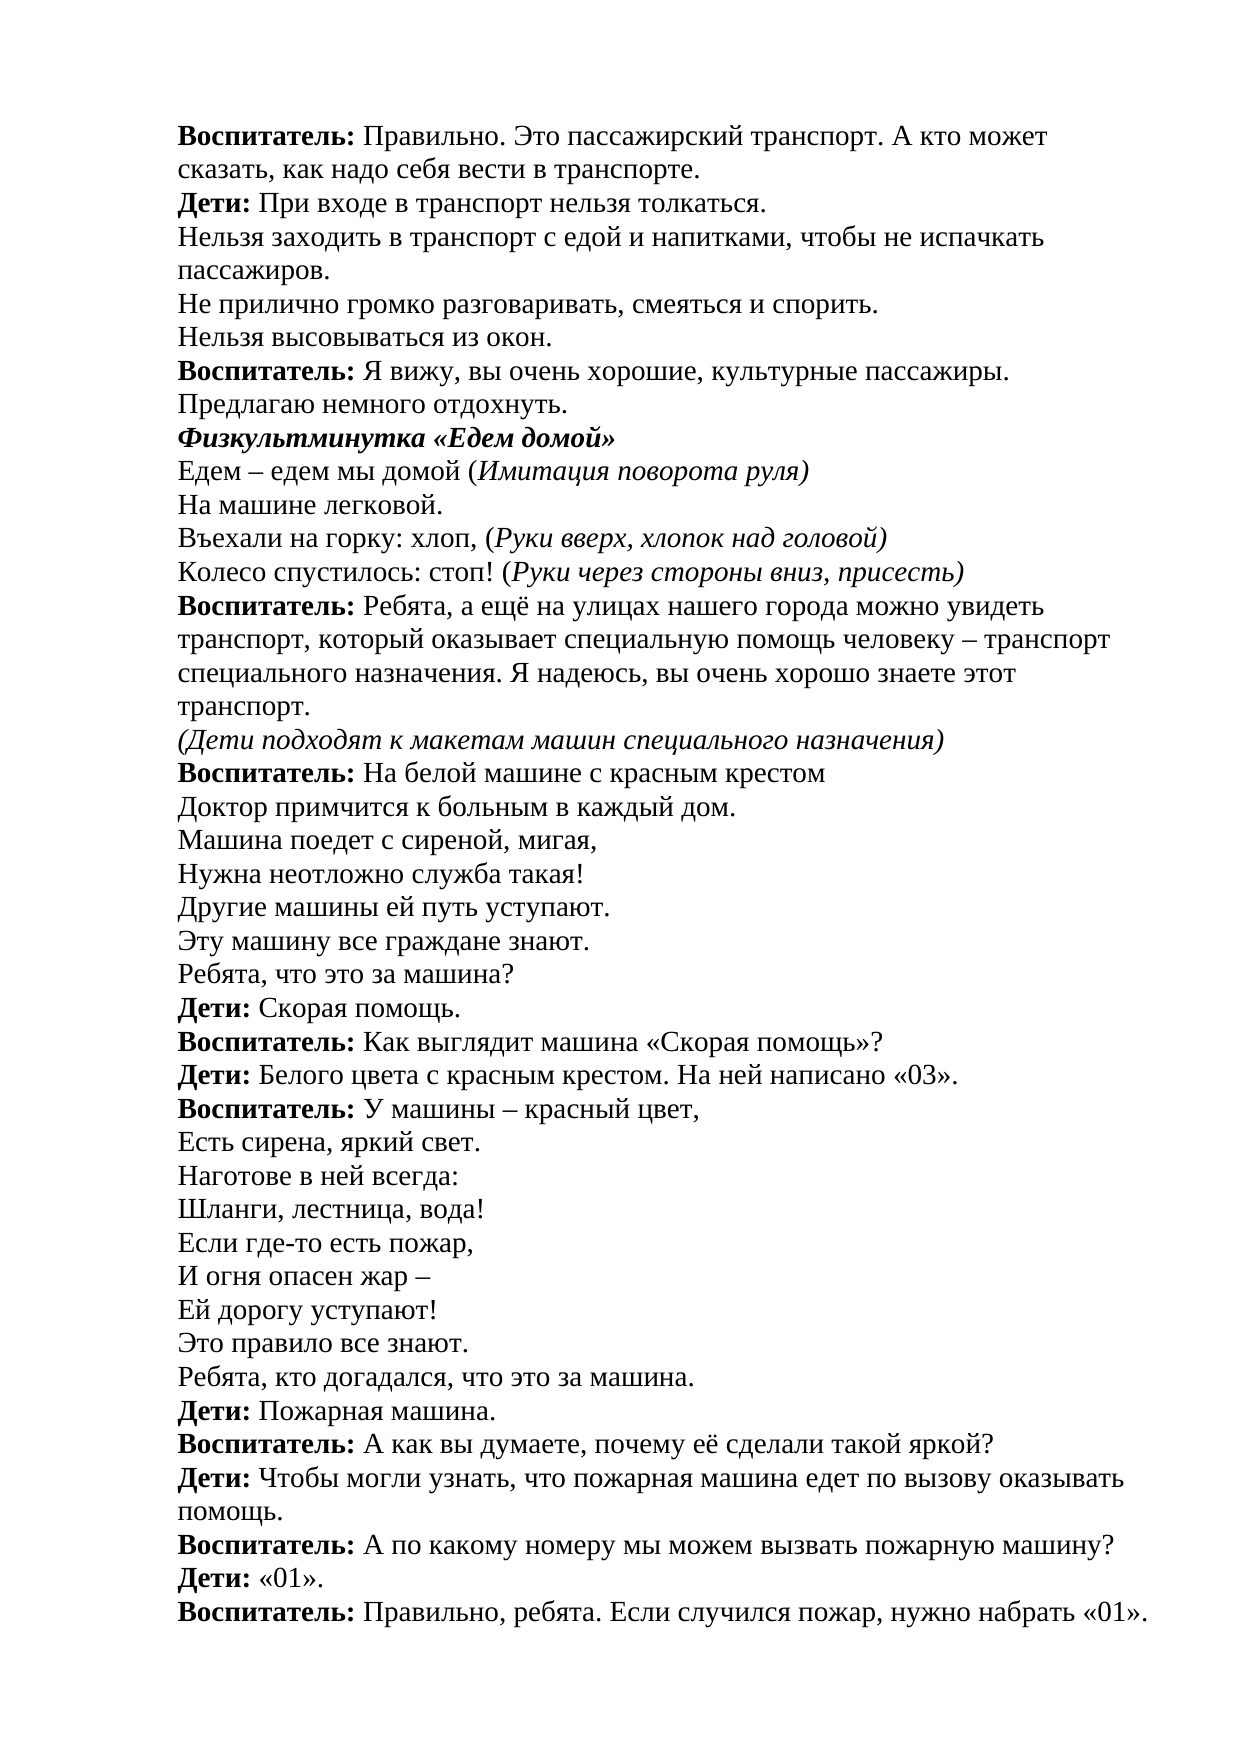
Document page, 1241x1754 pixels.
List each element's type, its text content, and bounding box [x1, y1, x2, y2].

text На машине легковой. [177, 487, 1152, 521]
text Колесо спустилось: стоп! (Руки через стороны вниз, присесть) [177, 554, 1152, 588]
text Если где-то есть пожар, [177, 1225, 1152, 1258]
text Шланги, лестница, вода! [177, 1191, 1152, 1225]
text Воспитатель: Я вижу, вы очень хорошие, культурные пассажиры. Предлагаю немного отдохнуть. [177, 353, 1152, 420]
text Воспитатель: Правильно. Это пассажирский транспорт. А кто может сказать, как надо себя вести в транспорте. [177, 118, 1152, 185]
text Воспитатель: На белой машине с красным крестом [177, 755, 1152, 789]
text Ребята, что это за машина? [177, 957, 1152, 990]
text Нужна неотложно служба такая! [177, 856, 1152, 889]
text Есть сирена, яркий свет. [177, 1124, 1152, 1158]
text Дети: Белого цвета с красным крестом. На ней написано «03». [177, 1057, 1152, 1091]
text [177, 1594, 1152, 1627]
text Ей дорогу уступают! [177, 1292, 1152, 1326]
text Дети: Чтобы могли узнать, что пожарная машина едет по вызову оказывать помощь. [177, 1460, 1152, 1527]
text Не прилично громко разговаривать, смеяться и спорить. [177, 286, 1152, 319]
text Это правило все знают. [177, 1326, 1152, 1359]
text Воспитатель: А по какому номеру мы можем вызвать пожарную машину? [177, 1527, 1152, 1560]
text Наготове в ней всегда: [177, 1158, 1152, 1191]
text Другие машины ей путь уступают. [177, 889, 1152, 923]
text И огня опасен жар – [177, 1258, 1152, 1292]
text Нельзя заходить в транспорт с едой и напитками, чтобы не испачкать пассажиров. [177, 219, 1152, 286]
text Воспитатель: А как вы думаете, почему её сделали такой яркой? [177, 1426, 1152, 1460]
text (Дети подходят к макетам машин специального назначения) [177, 722, 1152, 755]
text Физкультминутка «Едем домой» [177, 420, 1152, 453]
text Дети: «01». [177, 1560, 1152, 1594]
text Едем – едем мы домой (Имитация поворота руля) [177, 453, 1152, 487]
text Машина поедет с сиреной, мигая, [177, 822, 1152, 856]
text Ребята, кто догадался, что это за машина. [177, 1359, 1152, 1393]
text Воспитатель: Как выглядит машина «Скорая помощь»? [177, 1024, 1152, 1057]
text Дети: При входе в транспорт нельзя толкаться. [177, 185, 1152, 219]
text Нельзя высовываться из окон. [177, 319, 1152, 353]
text Воспитатель: Ребята, а ещё на улицах нашего города можно увидеть транспорт, который оказывает специальную помощь человеку – транспорт специального назначения. Я надеюсь, вы очень хорошо знаете этот транспорт. [177, 588, 1152, 722]
text Дети: Пожарная машина. [177, 1393, 1152, 1426]
text Доктор примчится к больным в каждый дом. [177, 789, 1152, 822]
text Въехали на горку: хлоп, (Руки вверх, хлопок над головой) [177, 521, 1152, 554]
text Эту машину все граждане знают. [177, 923, 1152, 957]
text Дети: Скорая помощь. [177, 990, 1152, 1024]
text Воспитатель: У машины – красный цвет, [177, 1091, 1152, 1124]
